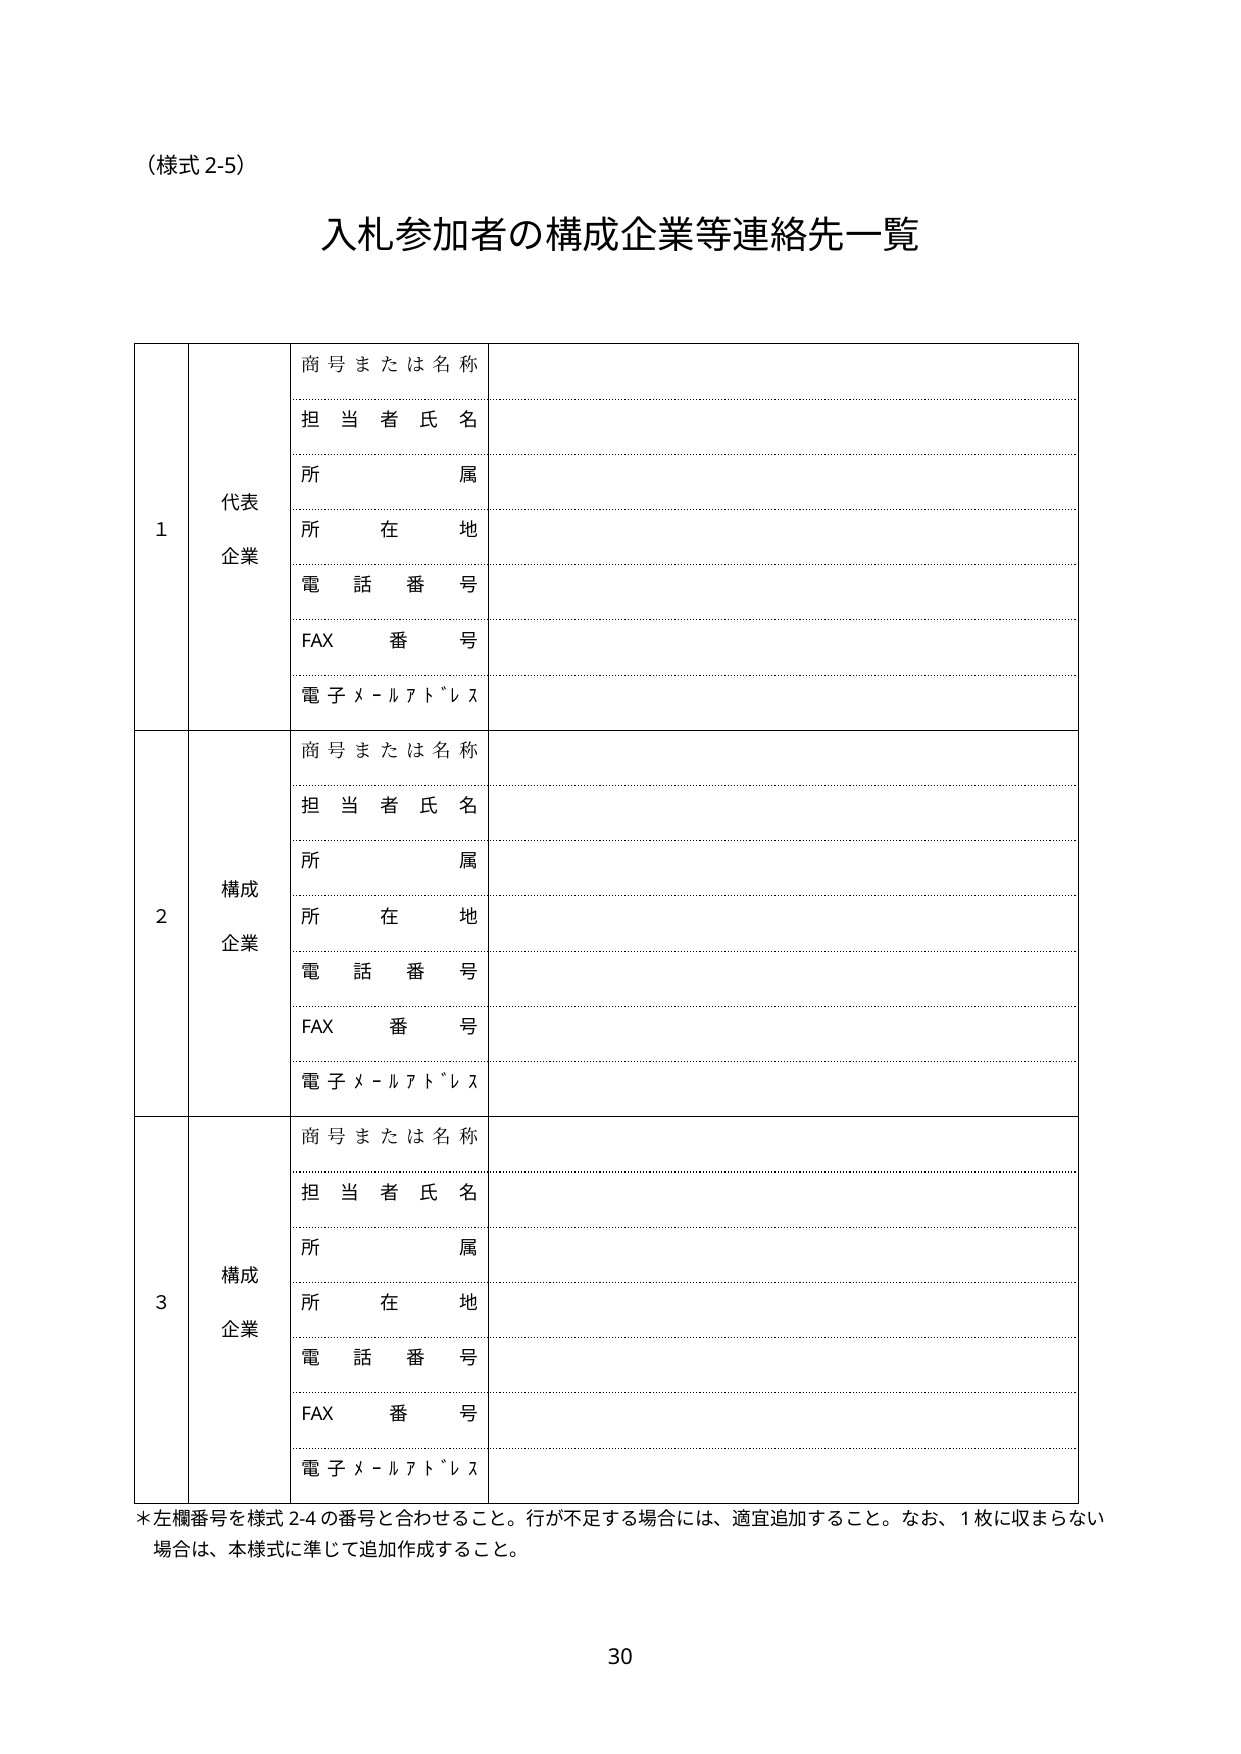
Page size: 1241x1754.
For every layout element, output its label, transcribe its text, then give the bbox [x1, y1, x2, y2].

table_cell [489, 675, 1078, 730]
table_cell 所属 [291, 1227, 488, 1282]
table_header [489, 344, 1078, 398]
table_cell [489, 1061, 1078, 1116]
table_cell [489, 1392, 1078, 1447]
table_cell FAX番号 [291, 619, 488, 674]
table_cell [489, 1171, 1078, 1227]
table_cell 電話番号 [291, 1337, 488, 1392]
table_cell 担当者氏名 [291, 1171, 488, 1227]
table_cell [489, 1448, 1078, 1503]
table_cell [489, 564, 1078, 619]
table_cell 担当者氏名 [291, 785, 488, 840]
table_header １ [135, 344, 188, 730]
table_cell [489, 1282, 1078, 1337]
table_cell [489, 619, 1078, 674]
table_cell [489, 895, 1078, 951]
table_cell 電話番号 [291, 564, 488, 619]
table_cell 構成 企業 [189, 1117, 290, 1503]
table_cell 構成 企業 [189, 731, 290, 1116]
table_cell 電子ﾒｰﾙｱﾄﾞﾚｽ [291, 1448, 488, 1503]
table_cell [489, 399, 1078, 454]
table_cell 商号または名称 [291, 731, 488, 785]
text 入札参加者の構成企業等連絡先一覧 [134, 205, 1106, 259]
table_cell 電話番号 [291, 951, 488, 1006]
table_header 商号または名称 [291, 344, 488, 398]
table_cell 電子ﾒｰﾙｱﾄﾞﾚｽ [291, 1061, 488, 1116]
table_cell 所属 [291, 454, 488, 509]
table_cell [489, 785, 1078, 840]
table_cell 商号または名称 [291, 1117, 488, 1171]
table_cell FAX番号 [291, 1006, 488, 1061]
table_cell [489, 951, 1078, 1006]
table_cell 担当者氏名 [291, 399, 488, 454]
table_cell [489, 509, 1078, 564]
table_cell 所在地 [291, 895, 488, 951]
table_cell 所在地 [291, 1282, 488, 1337]
table_cell 所属 [291, 840, 488, 895]
table_cell [489, 731, 1078, 785]
table_cell [489, 1337, 1078, 1392]
table_cell [489, 454, 1078, 509]
table_cell FAX番号 [291, 1392, 488, 1447]
text （様式2-5） [134, 148, 1106, 179]
table_cell ２ [135, 731, 188, 1116]
text ＊左欄番号を様式2-4の番号と合わせること。行が不足する場合には、適宜追加すること。なお、1枚に収まらない場合は、本様式に準じて追加作成すること。 [134, 1504, 1106, 1562]
table_cell ３ [135, 1117, 188, 1503]
table_cell 所在地 [291, 509, 488, 564]
table_header 代表 企業 [189, 344, 290, 730]
table_cell [489, 840, 1078, 895]
table_cell [489, 1006, 1078, 1061]
table_cell [489, 1117, 1078, 1171]
table_cell 電子ﾒｰﾙｱﾄﾞﾚｽ [291, 675, 488, 730]
table_cell [489, 1227, 1078, 1282]
